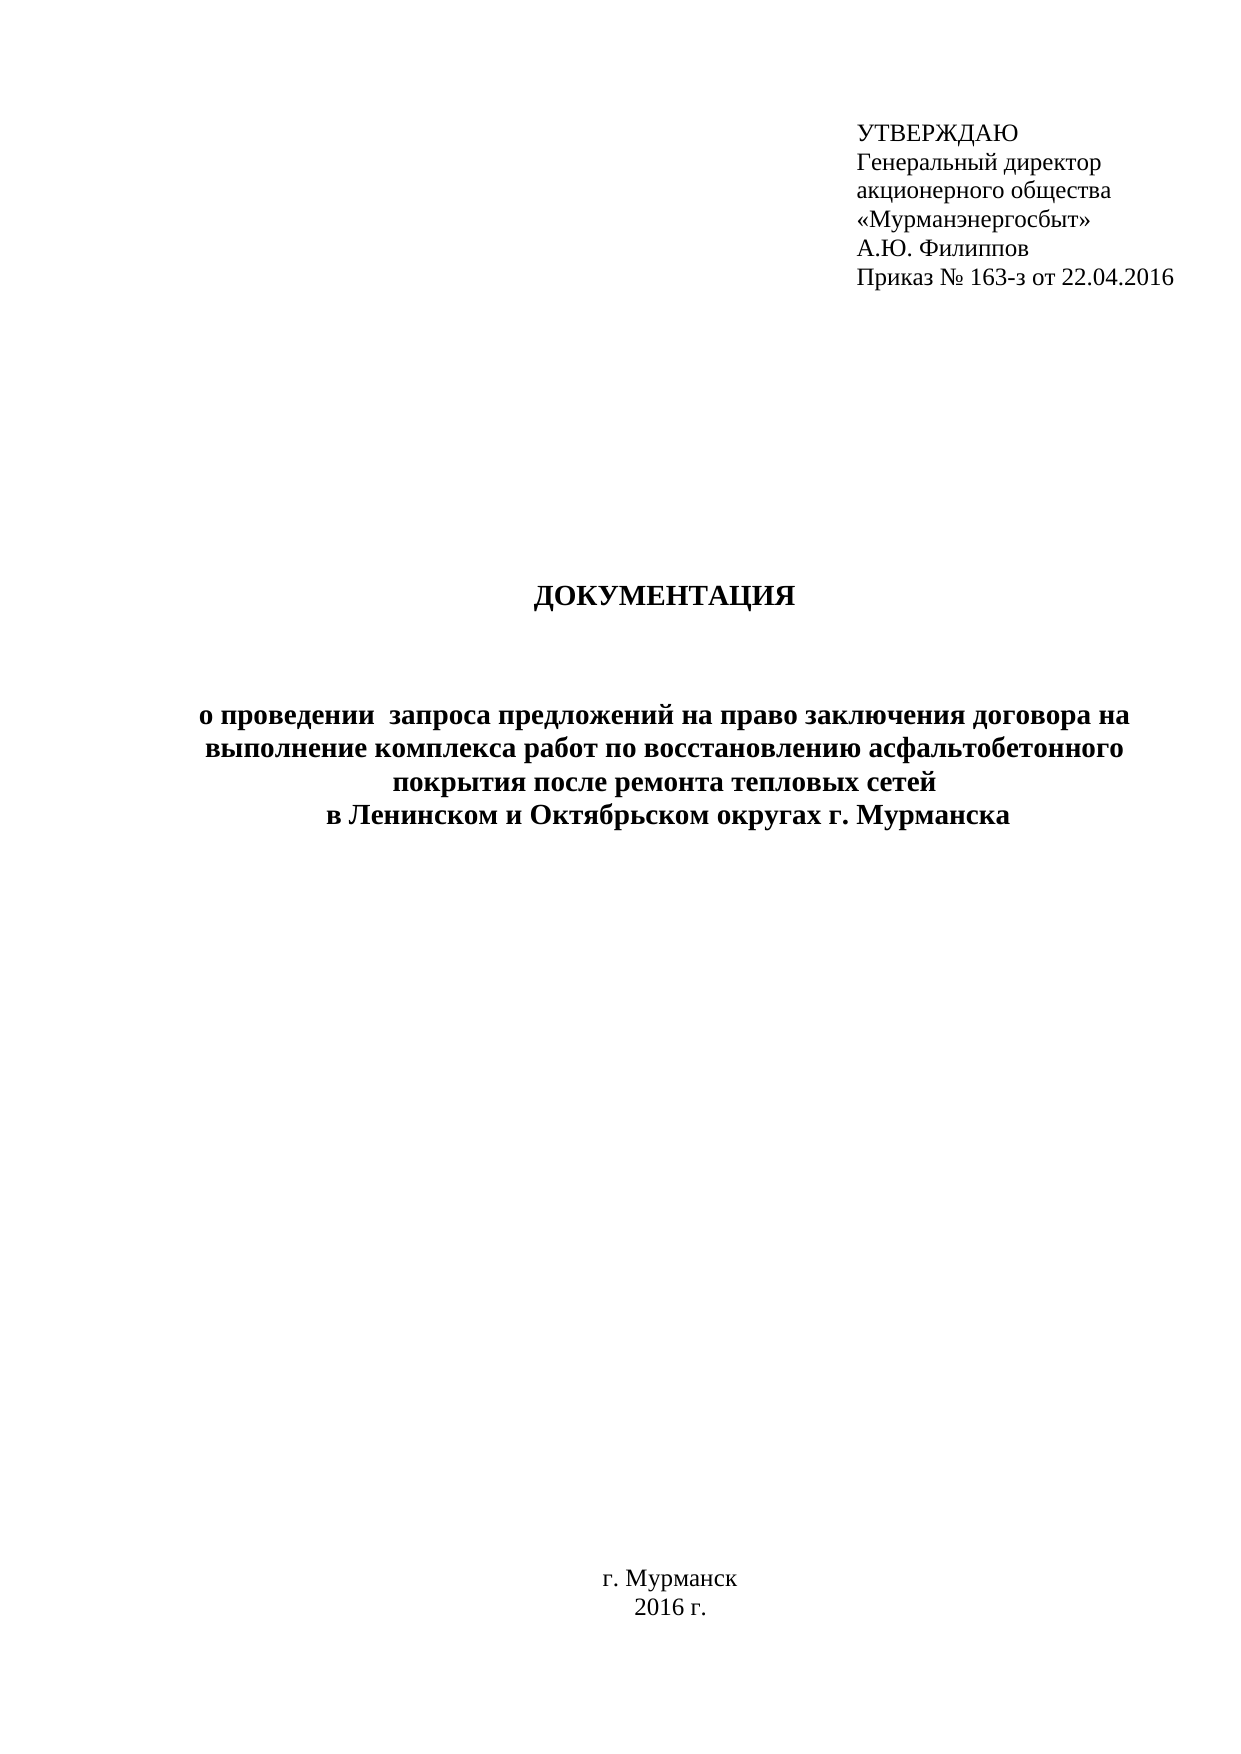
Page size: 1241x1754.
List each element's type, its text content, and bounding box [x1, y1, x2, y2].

text в Ленинском и Октябрьском округах г. Мурманска [148, 797, 1181, 831]
text Генеральный директор [856, 147, 1181, 176]
text ДОКУМЕНТАЦИЯ [148, 578, 1181, 612]
text Приказ № 163-з от 22.04.2016 [856, 262, 1181, 291]
text 2016 г. [489, 1592, 852, 1621]
text о проведении запроса предложений на право заключения договора на выполнение комплекса работ по восстановлению асфальтобетонного покрытия после ремонта тепловых сетей [148, 697, 1181, 797]
text г. Мурманск [489, 1563, 852, 1592]
text А.Ю. Филиппов [856, 233, 1181, 262]
text УТВЕРЖДАЮ [856, 118, 1181, 147]
text акционерного общества «Мурманэнергосбыт» [856, 176, 1181, 233]
